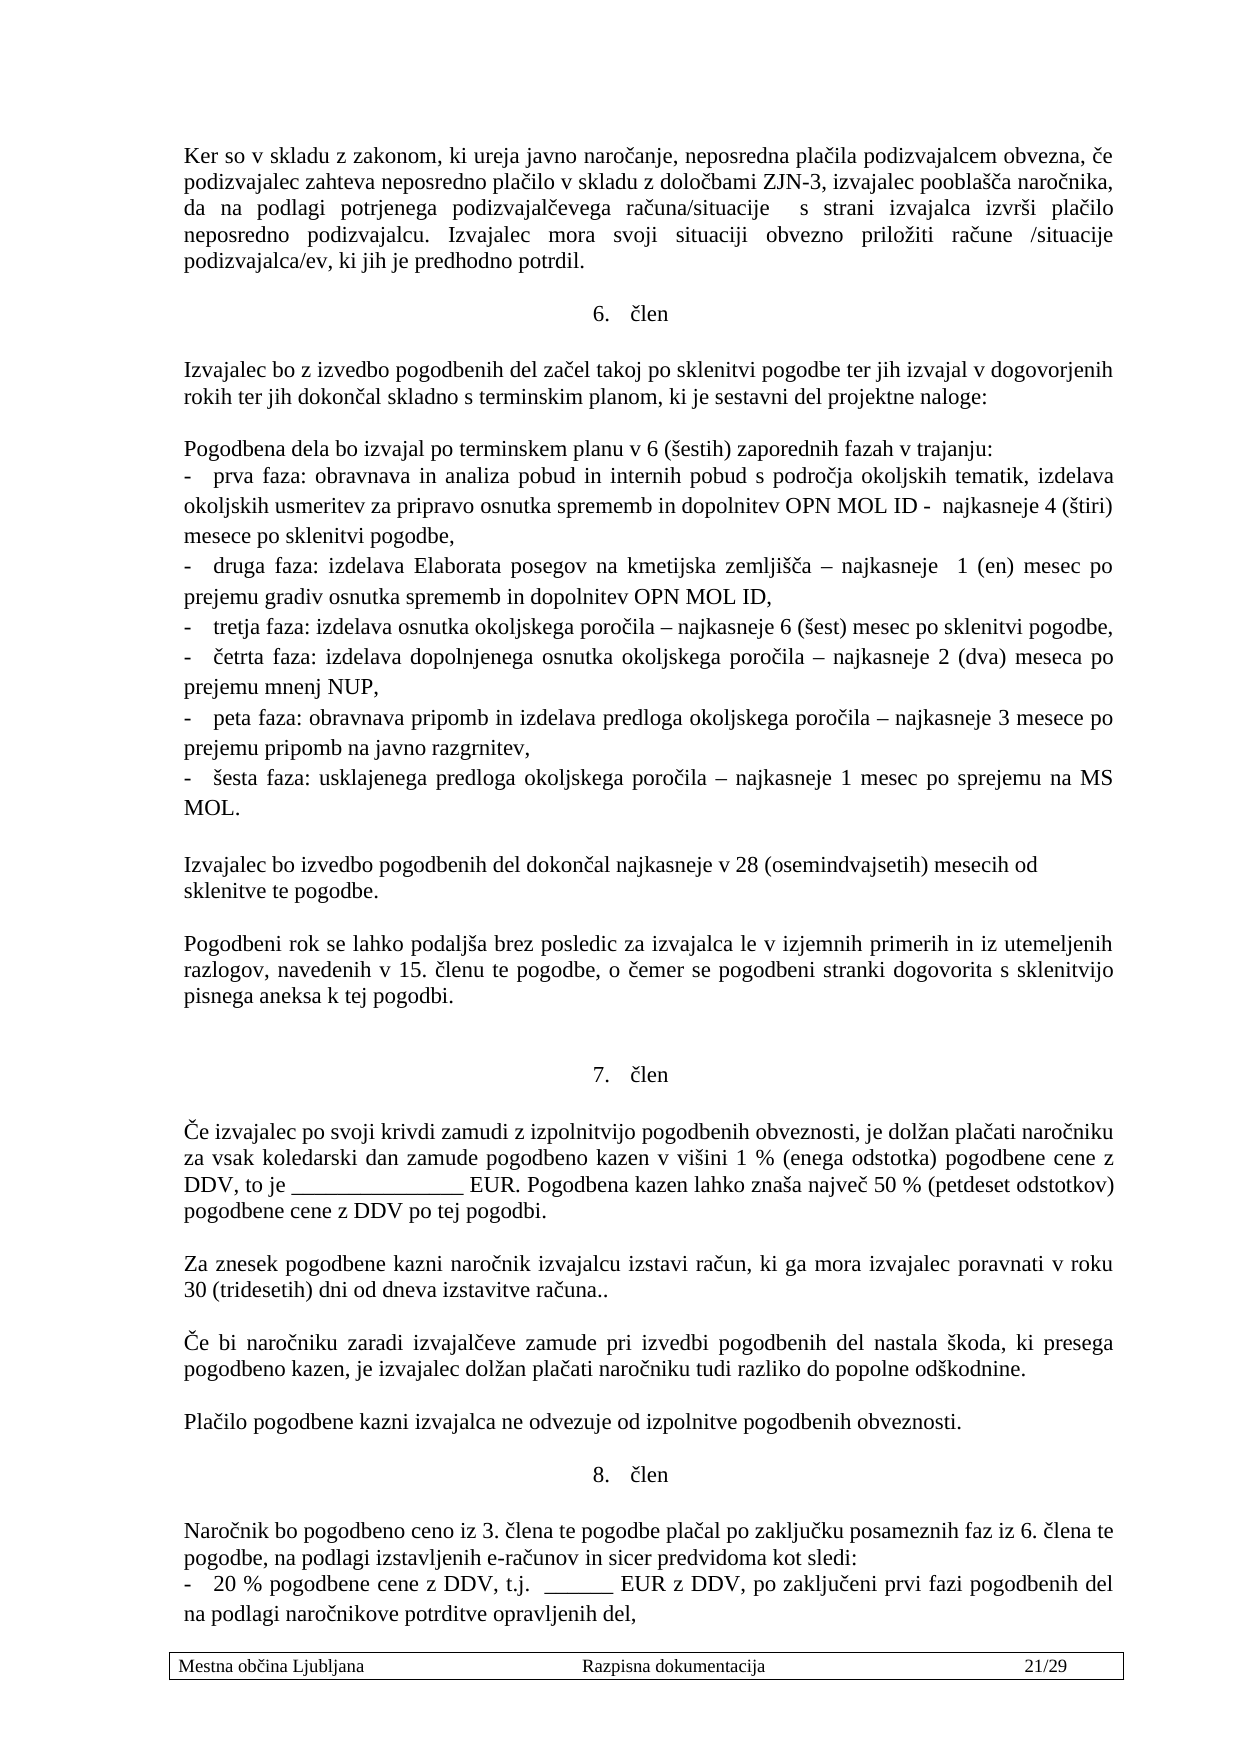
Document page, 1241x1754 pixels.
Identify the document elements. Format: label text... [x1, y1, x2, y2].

text Če bi naročniku zaradi izvajalčeve zamude pri izvedbi pogodbenih del nastala škoda, ki presega pogodbeno kazen, je izvajalec dolžan plačati naročniku tudi razliko do popolne odškodnine. [184, 1329, 1115, 1382]
list člen [146, 1461, 1115, 1487]
list četrta faza: izdelava dopolnjenega osnutka okoljskega poročila – najkasneje 2 (dva) meseca po prejemu mnenj NUP, [184, 643, 1115, 700]
text Ker so v skladu z zakonom, ki ureja javno naročanje, neposredna plačila podizvajalcem obvezna, če podizvajalec zahteva neposredno plačilo v skladu z določbami ZJN-3, izvajalec pooblašča naročnika, da na podlagi potrjenega podizvajalčevega računa/situacije s strani izvajalca izvrši plačilo neposredno podizvajalcu. Izvajalec mora svoji situaciji obvezno priložiti račune /situacije podizvajalca/ev, ki jih je predhodno potrdil. [184, 142, 1115, 273]
text Plačilo pogodbene kazni izvajalca ne odvezuje od izpolnitve pogodbenih obveznosti. [184, 1408, 1115, 1434]
list prva faza: obravnava in analiza pobud in internih pobud s področja okoljskih tematik, izdelava okoljskih usmeritev za pripravo osnutka sprememb in dopolnitev OPN MOL ID - najkasneje 4 (štiri) mesece po sklenitvi pogodbe, [184, 462, 1115, 549]
list 20 % pogodbene cene z DDV, t.j. ______ EUR z DDV, po zaključeni prvi fazi pogodbenih del na podlagi naročnikove potrditve opravljenih del, [184, 1570, 1115, 1627]
list tretja faza: izdelava osnutka okoljskega poročila – najkasneje 6 (šest) mesec po sklenitvi pogodbe, [184, 613, 1115, 639]
text Pogodbeni rok se lahko podaljša brez posledic za izvajalca le v izjemnih primerih in iz utemeljenih razlogov, navedenih v 15. členu te pogodbe, o čemer se pogodbeni stranki dogovorita s sklenitvijo pisnega aneksa k tej pogodbi. [184, 930, 1115, 1009]
list druga faza: izdelava Elaborata posegov na kmetijska zemljišča – najkasneje 1 (en) mesec po prejemu gradiv osnutka sprememb in dopolnitev OPN MOL ID, [184, 552, 1115, 609]
text Za znesek pogodbene kazni naročnik izvajalcu izstavi račun, ki ga mora izvajalec poravnati v roku 30 (tridesetih) dni od dneva izstavitve računa.. [184, 1250, 1115, 1303]
list peta faza: obravnava pripomb in izdelava predloga okoljskega poročila – najkasneje 3 mesece po prejemu pripomb na javno razgrnitev, [184, 703, 1115, 760]
text Izvajalec bo z izvedbo pogodbenih del začel takoj po sklenitvi pogodbe ter jih izvajal v dogovorjenih rokih ter jih dokončal skladno s terminskim planom, ki je sestavni del projektne naloge: [184, 356, 1115, 409]
list člen [146, 1062, 1115, 1088]
text Pogodbena dela bo izvajal po terminskem planu v 6 (šestih) zaporednih fazah v trajanju: [184, 436, 1115, 462]
list člen [146, 300, 1115, 326]
list šesta faza: usklajenega predloga okoljskega poročila – najkasneje 1 mesec po sprejemu na MS MOL. [184, 764, 1115, 821]
text Izvajalec bo izvedbo pogodbenih del dokončal najkasneje v 28 (osemindvajsetih) mesecih od sklenitve te pogodbe. [184, 851, 1115, 903]
text Če izvajalec po svoji krivdi zamudi z izpolnitvijo pogodbenih obveznosti, je dolžan plačati naročniku za vsak koledarski dan zamude pogodbeno kazen v višini 1 % (enega odstotka) pogodbene cene z DDV, to je _______________ EUR. Pogodbena kazen lahko znaša največ 50 % (petdeset odstotkov) pogodbene cene z DDV po tej pogodbi. [184, 1118, 1115, 1223]
text Naročnik bo pogodbeno ceno iz 3. člena te pogodbe plačal po zaključku posameznih faz iz 6. člena te pogodbe, na podlagi izstavljenih e-računov in sicer predvidoma kot sledi: [184, 1517, 1115, 1570]
